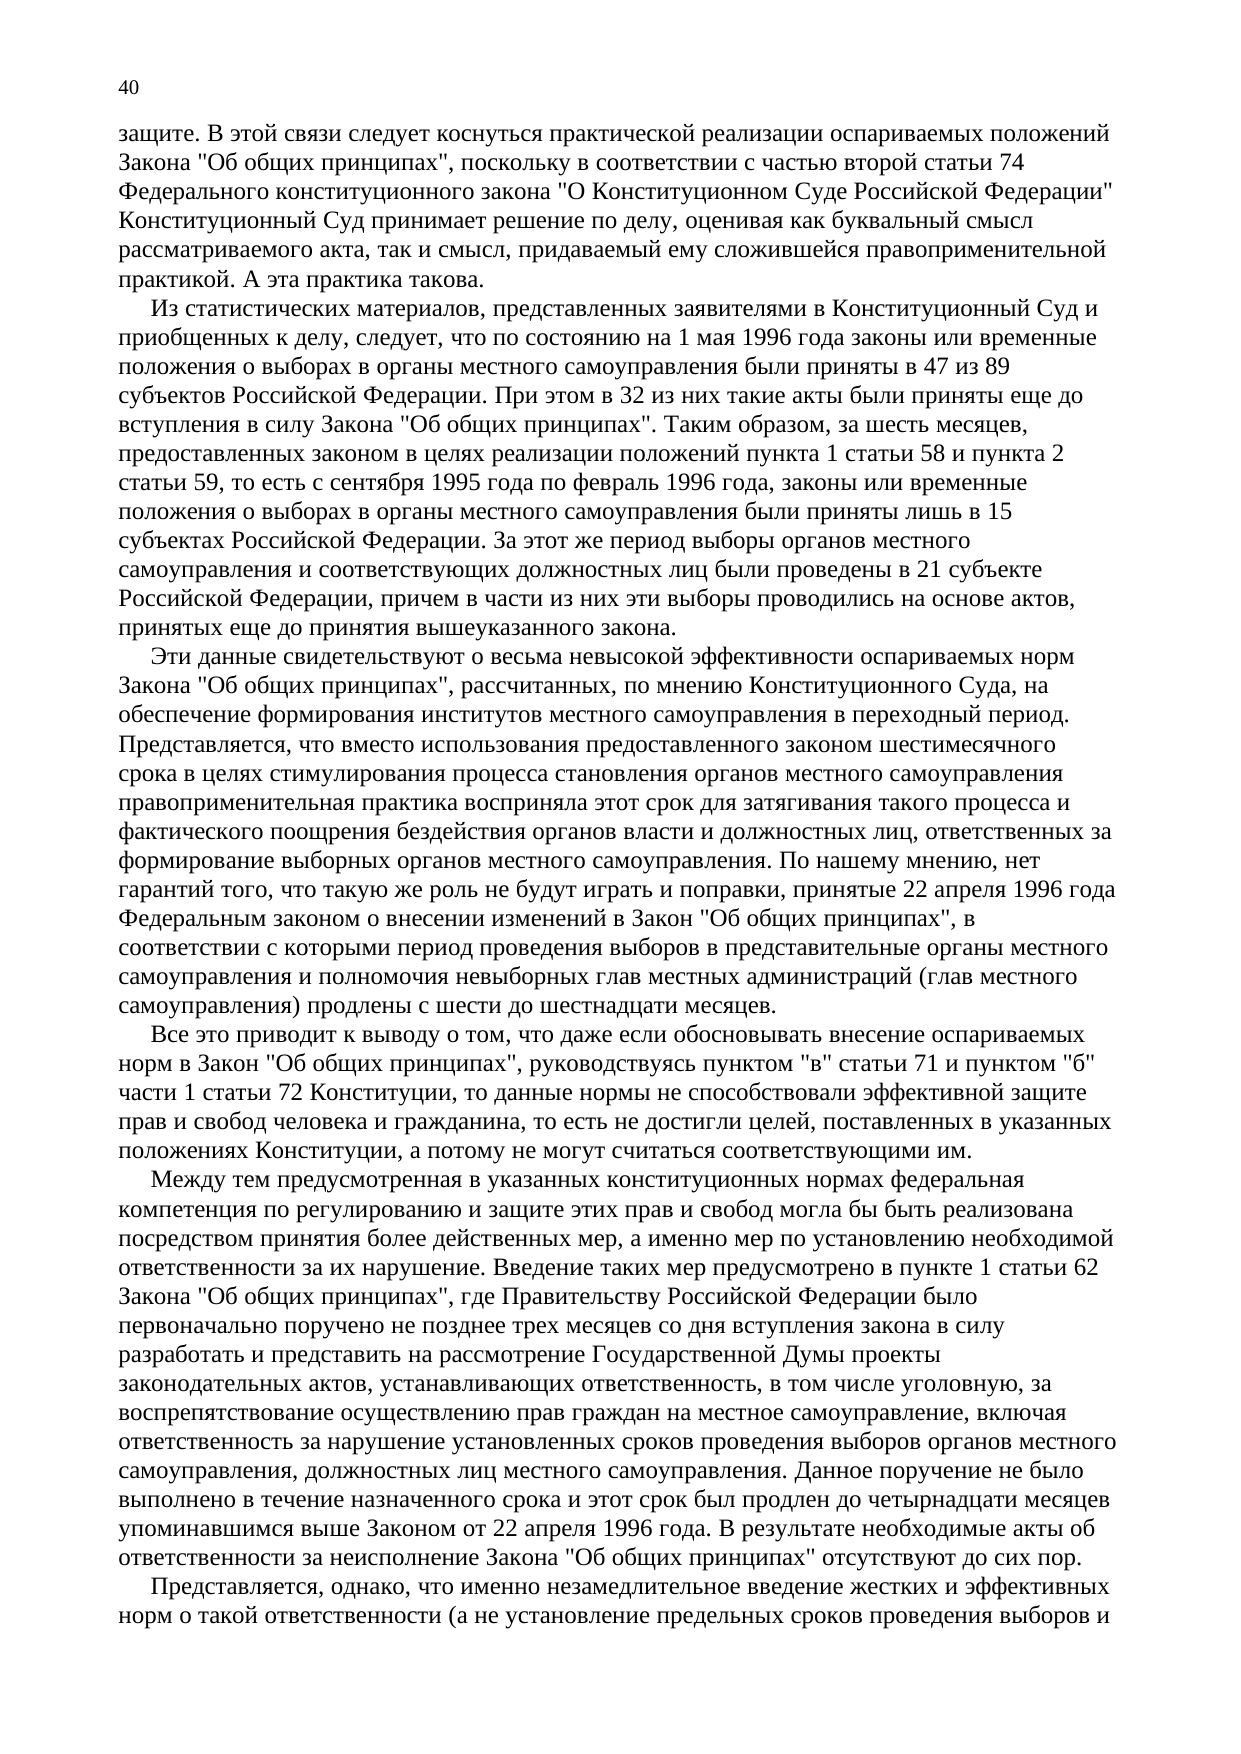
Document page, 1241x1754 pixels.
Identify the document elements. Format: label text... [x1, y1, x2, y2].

text Эти данные свидетельствуют о весьма невысокой эффективности оспариваемых норм Закона "Об общих принципах", рассчитанных, по мнению Конституционного Суда, на обеспечение формирования институтов местного самоуправления в переходный период. Представляется, что вместо использования предоставленного законом шестимесячного срока в целях стимулирования процесса становления органов местного самоуправления правоприменительная практика восприняла этот срок для затягивания такого процесса и фактического поощрения бездействия органов власти и должностных лиц, ответственных за формирование выборных органов местного самоуправления. По нашему мнению, нет гарантий того, что такую же роль не будут играть и поправки, принятые 22 апреля 1996 года Федеральным законом о внесении изменений в Закон "Об общих принципах", в соответствии с которыми период проведения выборов в представительные органы местного самоуправления и полномочия невыборных глав местных администраций (глав местного самоуправления) продлены с шести до шестнадцати месяцев. [118, 641, 1122, 1019]
text Все это приводит к выводу о том, что даже если обосновывать внесение оспариваемых норм в Закон "Об общих принципах", руководствуясь пунктом "в" статьи 71 и пунктом "б" части 1 статьи 72 Конституции, то данные нормы не способствовали эффективной защите прав и свобод человека и гражданина, то есть не достигли целей, поставленных в указанных положениях Конституции, а потому не могут считаться соответствующими им. [118, 1019, 1122, 1164]
text Между тем предусмотренная в указанных конституционных нормах федеральная компетенция по регулированию и защите этих прав и свобод могла бы быть реализована посредством принятия более действенных мер, а именно мер по установлению необходимой ответственности за их нарушение. Введение таких мер предусмотрено в пункте 1 статьи 62 Закона "Об общих принципах", где Правительству Российской Федерации было первоначально поручено не позднее трех месяцев со дня вступления закона в силу разработать и представить на рассмотрение Государственной Думы проекты законодательных актов, устанавливающих ответственность, в том числе уголовную, за воспрепятствование осуществлению прав граждан на местное самоуправление, включая ответственность за нарушение установленных сроков проведения выборов органов местного самоуправления, должностных лиц местного самоуправления. Данное поручение не было выполнено в течение назначенного срока и этот срок был продлен до четырнадцати месяцев упоминавшимся выше Законом от 22 апреля 1996 года. В результате необходимые акты об ответственности за неисполнение Закона "Об общих принципах" отсутствуют до сих пор. [118, 1164, 1122, 1571]
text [118, 1571, 1122, 1629]
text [118, 118, 1122, 292]
text Из статистических материалов, представленных заявителями в Конституционный Суд и приобщенных к делу, следует, что по состоянию на 1 мая 1996 года законы или временные положения о выборах в органы местного самоуправления были приняты в 47 из 89 субъектов Российской Федерации. При этом в 32 из них такие акты были приняты еще до вступления в силу Закона "Об общих принципах". Таким образом, за шесть месяцев, предоставленных законом в целях реализации положений пункта 1 статьи 58 и пункта 2 статьи 59, то есть с сентября 1995 года по февраль 1996 года, законы или временные положения о выборах в органы местного самоуправления были приняты лишь в 15 субъектах Российской Федерации. За этот же период выборы органов местного самоуправления и соответствующих должностных лиц были проведены в 21 субъекте Российской Федерации, причем в части из них эти выборы проводились на основе актов, принятых еще до принятия вышеуказанного закона. [118, 292, 1122, 641]
